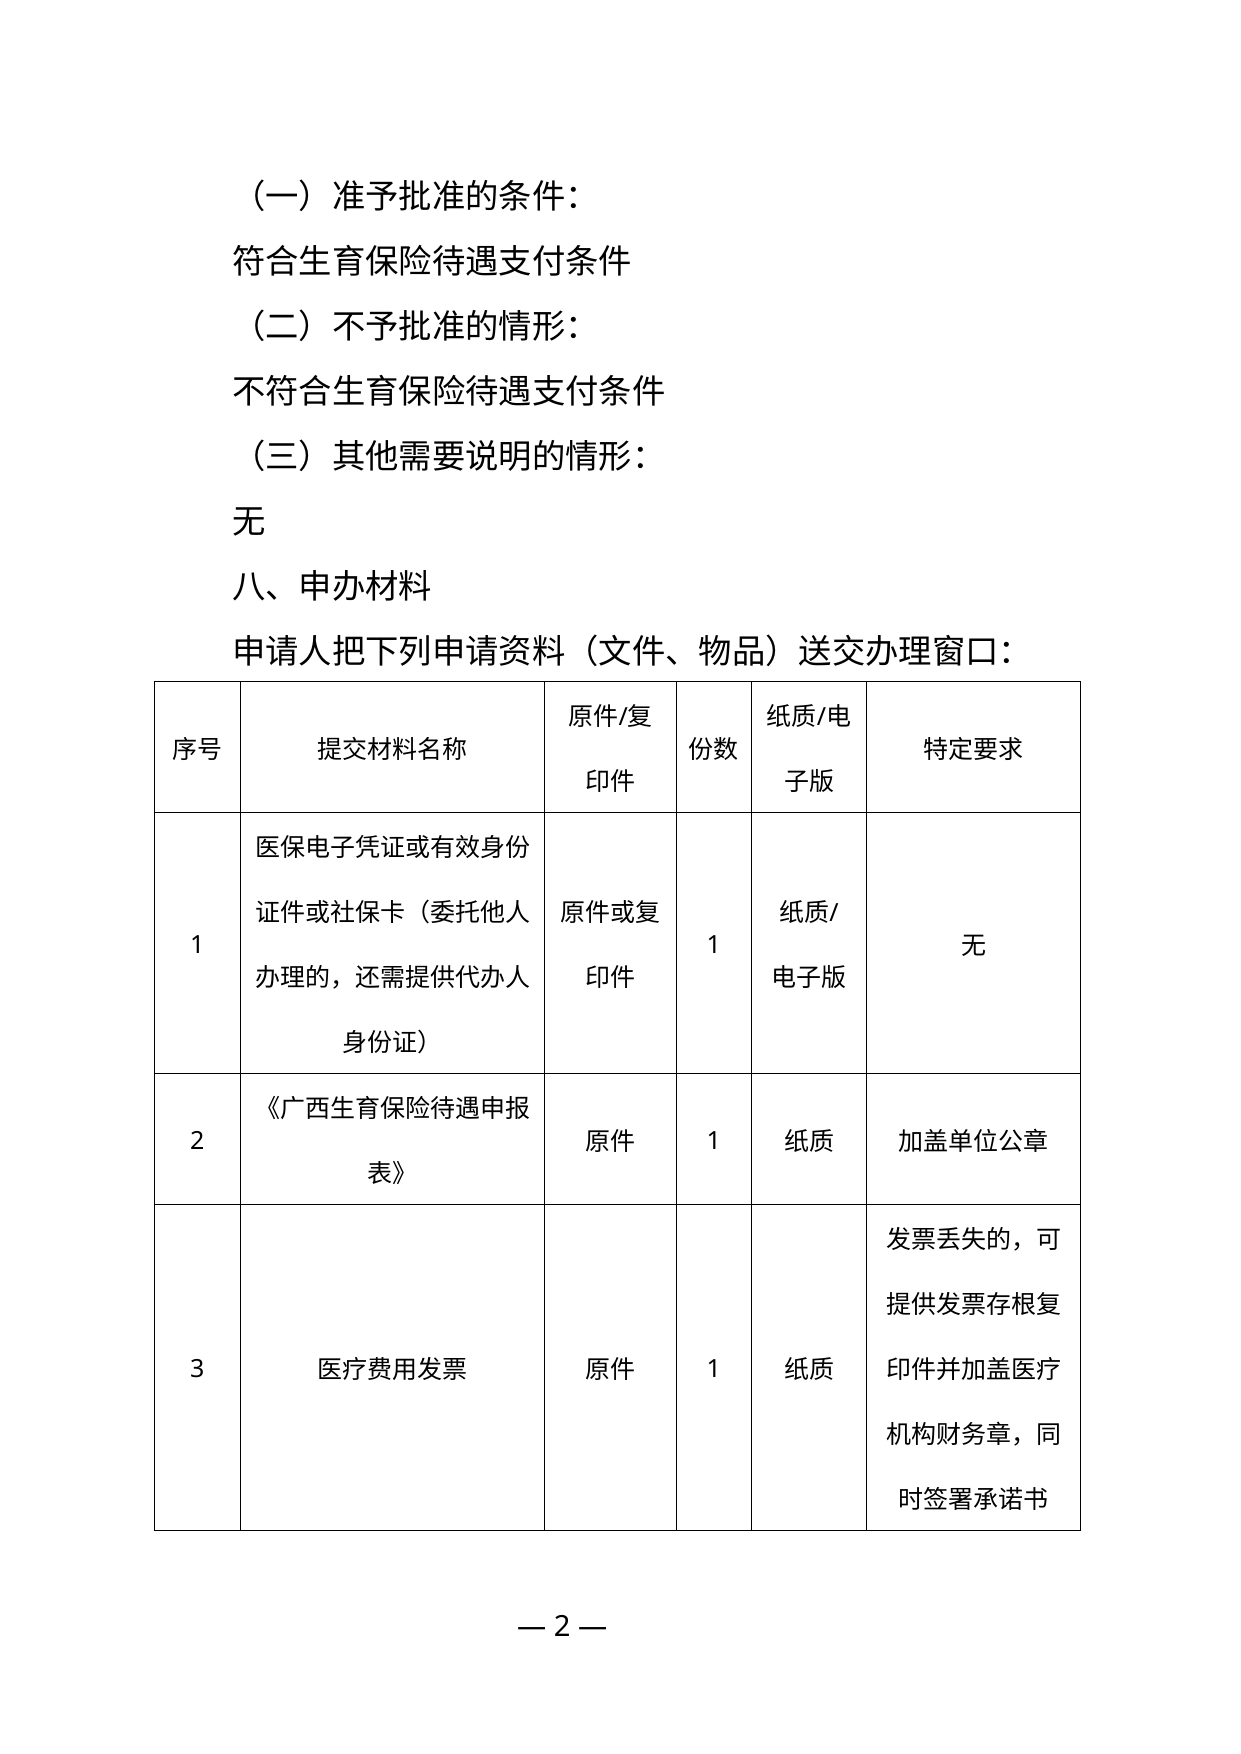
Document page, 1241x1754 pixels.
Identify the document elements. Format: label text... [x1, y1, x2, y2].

table_cell 医疗费用发票 [241, 1205, 544, 1530]
table_header 份数 [677, 682, 751, 812]
table_header 提交材料名称 [241, 682, 544, 812]
list 其他需要说明的情形： [165, 421, 1104, 486]
list 不予批准的情形： [165, 291, 1104, 356]
table_cell 无 [867, 813, 1080, 1073]
table_cell 原件 [545, 1205, 676, 1530]
table_cell 1 [155, 813, 240, 1073]
table_header 序号 [155, 682, 240, 812]
table_cell 原件 [545, 1074, 676, 1204]
table_cell 1 [677, 813, 751, 1073]
table_cell 纸质 [752, 1205, 866, 1530]
table_cell 原件或复印件 [545, 813, 676, 1073]
table_header 原件/复印件 [545, 682, 676, 812]
list 申办材料 [165, 551, 1104, 616]
text 申请人把下列申请资料（文件、物品）送交办理窗口： [165, 616, 1104, 681]
table_header 纸质/电子版 [752, 682, 866, 812]
table_cell 医保电子凭证或有效身份证件或社保卡（委托他人办理的，还需提供代办人身份证） [241, 813, 544, 1073]
table_header 特定要求 [867, 682, 1080, 812]
text 不符合生育保险待遇支付条件 [165, 356, 1104, 421]
table_cell 《广西生育保险待遇申报表》 [241, 1074, 544, 1204]
table_cell 3 [155, 1205, 240, 1530]
list 准予批准的条件： [165, 161, 1104, 226]
text 无 [165, 486, 1104, 551]
table_cell 1 [677, 1205, 751, 1530]
text 符合生育保险待遇支付条件 [165, 226, 1104, 291]
table_cell 纸质 [752, 1074, 866, 1204]
table_cell 1 [677, 1074, 751, 1204]
table_cell 2 [155, 1074, 240, 1204]
table_cell 加盖单位公章 [867, 1074, 1080, 1204]
table_cell 纸质/ 电子版 [752, 813, 866, 1073]
table_cell 发票丢失的，可提供发票存根复印件并加盖医疗机构财务章，同时签署承诺书 [867, 1205, 1080, 1530]
